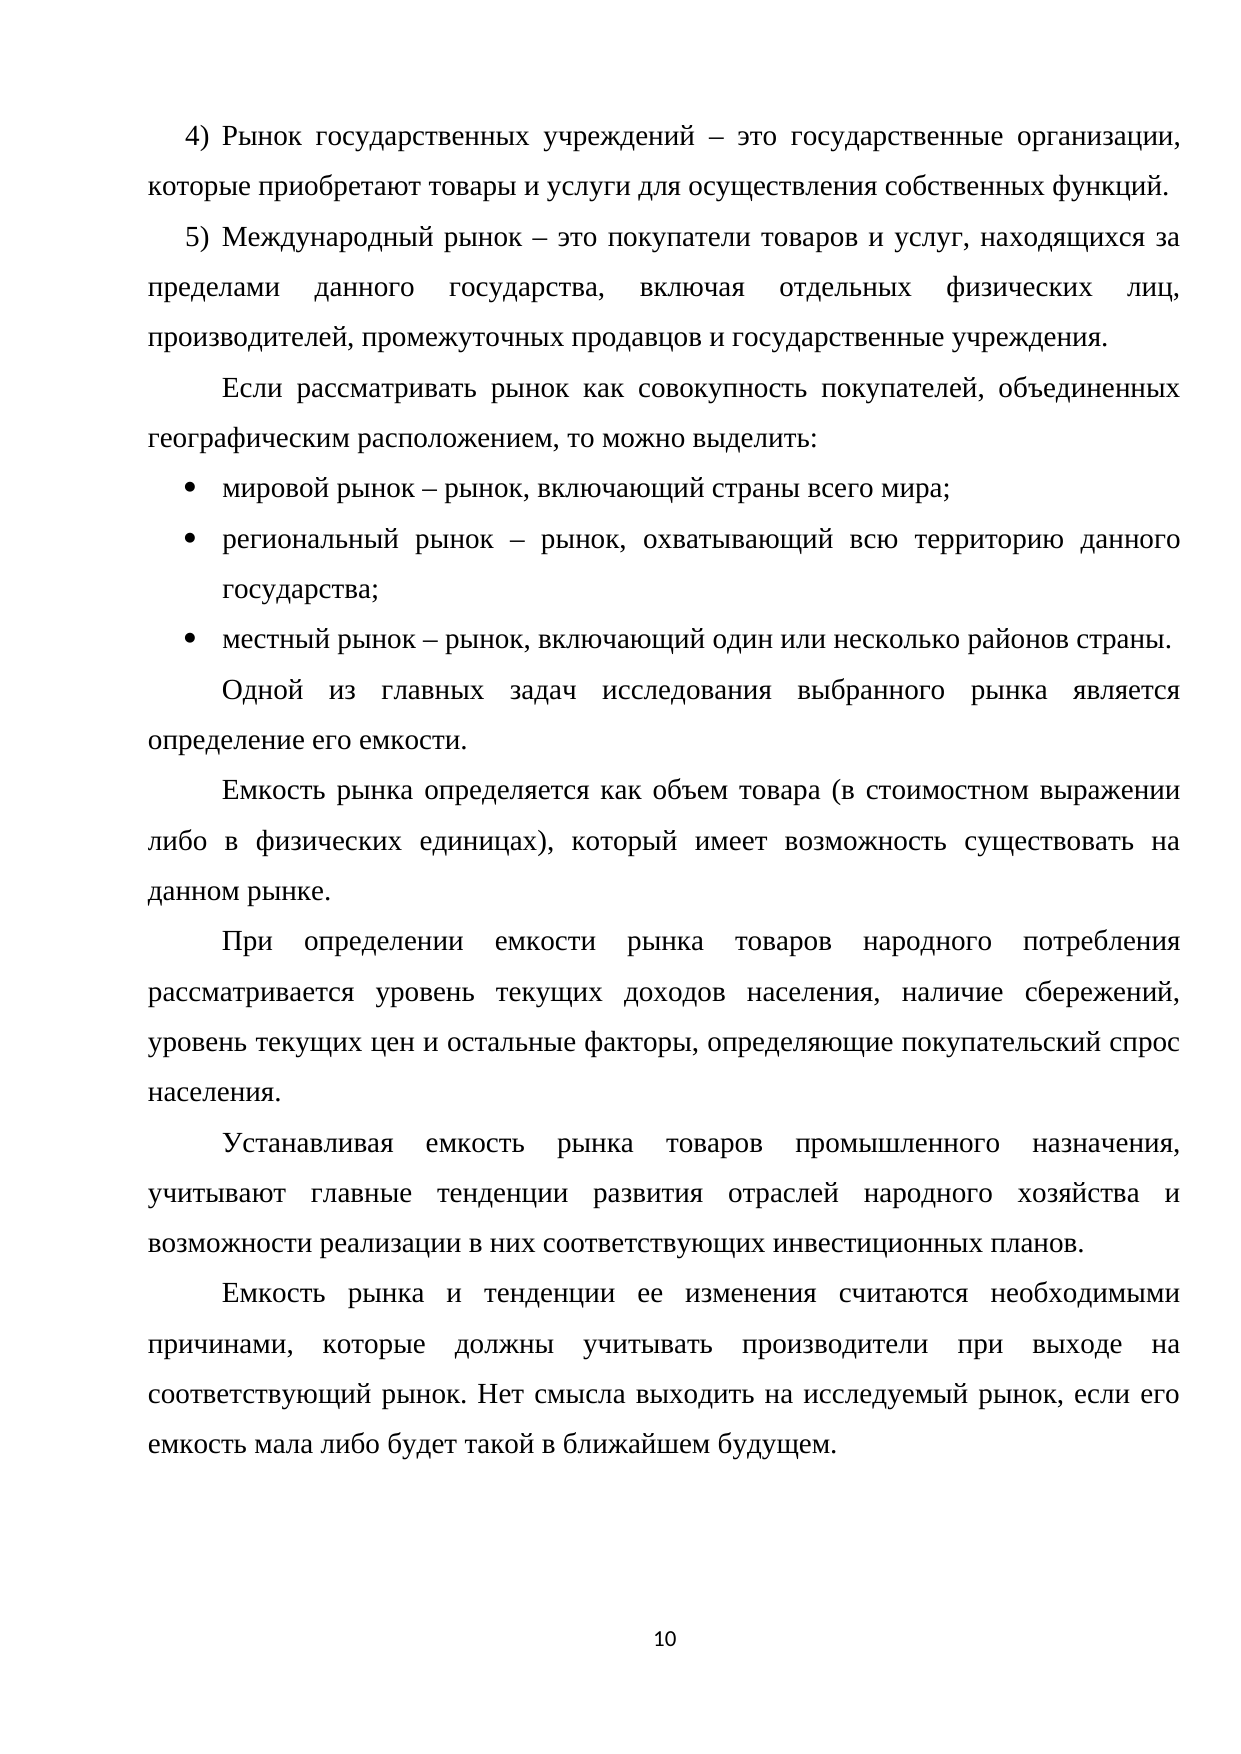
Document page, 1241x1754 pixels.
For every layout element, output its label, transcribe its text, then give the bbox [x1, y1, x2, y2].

text Емкость рынка определяется как объем товара (в стоимостном выражении либо в физических единицах), который имеет возможность существовать на данном рынке. [148, 772, 1181, 907]
text Если рассматривать рынок как совокупность покупателей, объединенных географическим расположением, то можно выделить: [148, 370, 1181, 453]
text Емкость рынка и тенденции ее изменения считаются необходимыми причинами, которые должны учитывать производители при выходе на соответствующий рынок. Нет смысла выходить на исследуемый рынок, если его емкость мала либо будет такой в ближайшем будущем. [148, 1276, 1181, 1460]
text Устанавливая емкость рынка товаров промышленного назначения, учитывают главные тенденции развития отраслей народного хозяйства и возможности реализации в них соответствующих инвестиционных планов. [148, 1125, 1181, 1259]
text При определении емкости рынка товаров народного потребления рассматривается уровень текущих доходов населения, наличие сбережений, уровень текущих цен и остальные факторы, определяющие покупательский спрос населения. [148, 923, 1181, 1108]
list мировой рынок – рынок, включающий страны всего мира; [185, 470, 1181, 504]
list региональный рынок – рынок, охватывающий всю территорию данного государства; [185, 521, 1181, 605]
text Одной из главных задач исследования выбранного рынка является определение его емкости. [148, 672, 1181, 756]
list Международный рынок – это покупатели товаров и услуг, находящихся за пределами данного государства, включая отдельных физических лиц, производителей, промежуточных продавцов и государственные учреждения. [148, 219, 1181, 353]
list местный рынок – рынок, включающий один или несколько районов страны. [185, 621, 1181, 655]
list Рынок государственных учреждений – это государственные организации, которые приобретают товары и услуги для осуществления собственных функций. [148, 118, 1181, 202]
